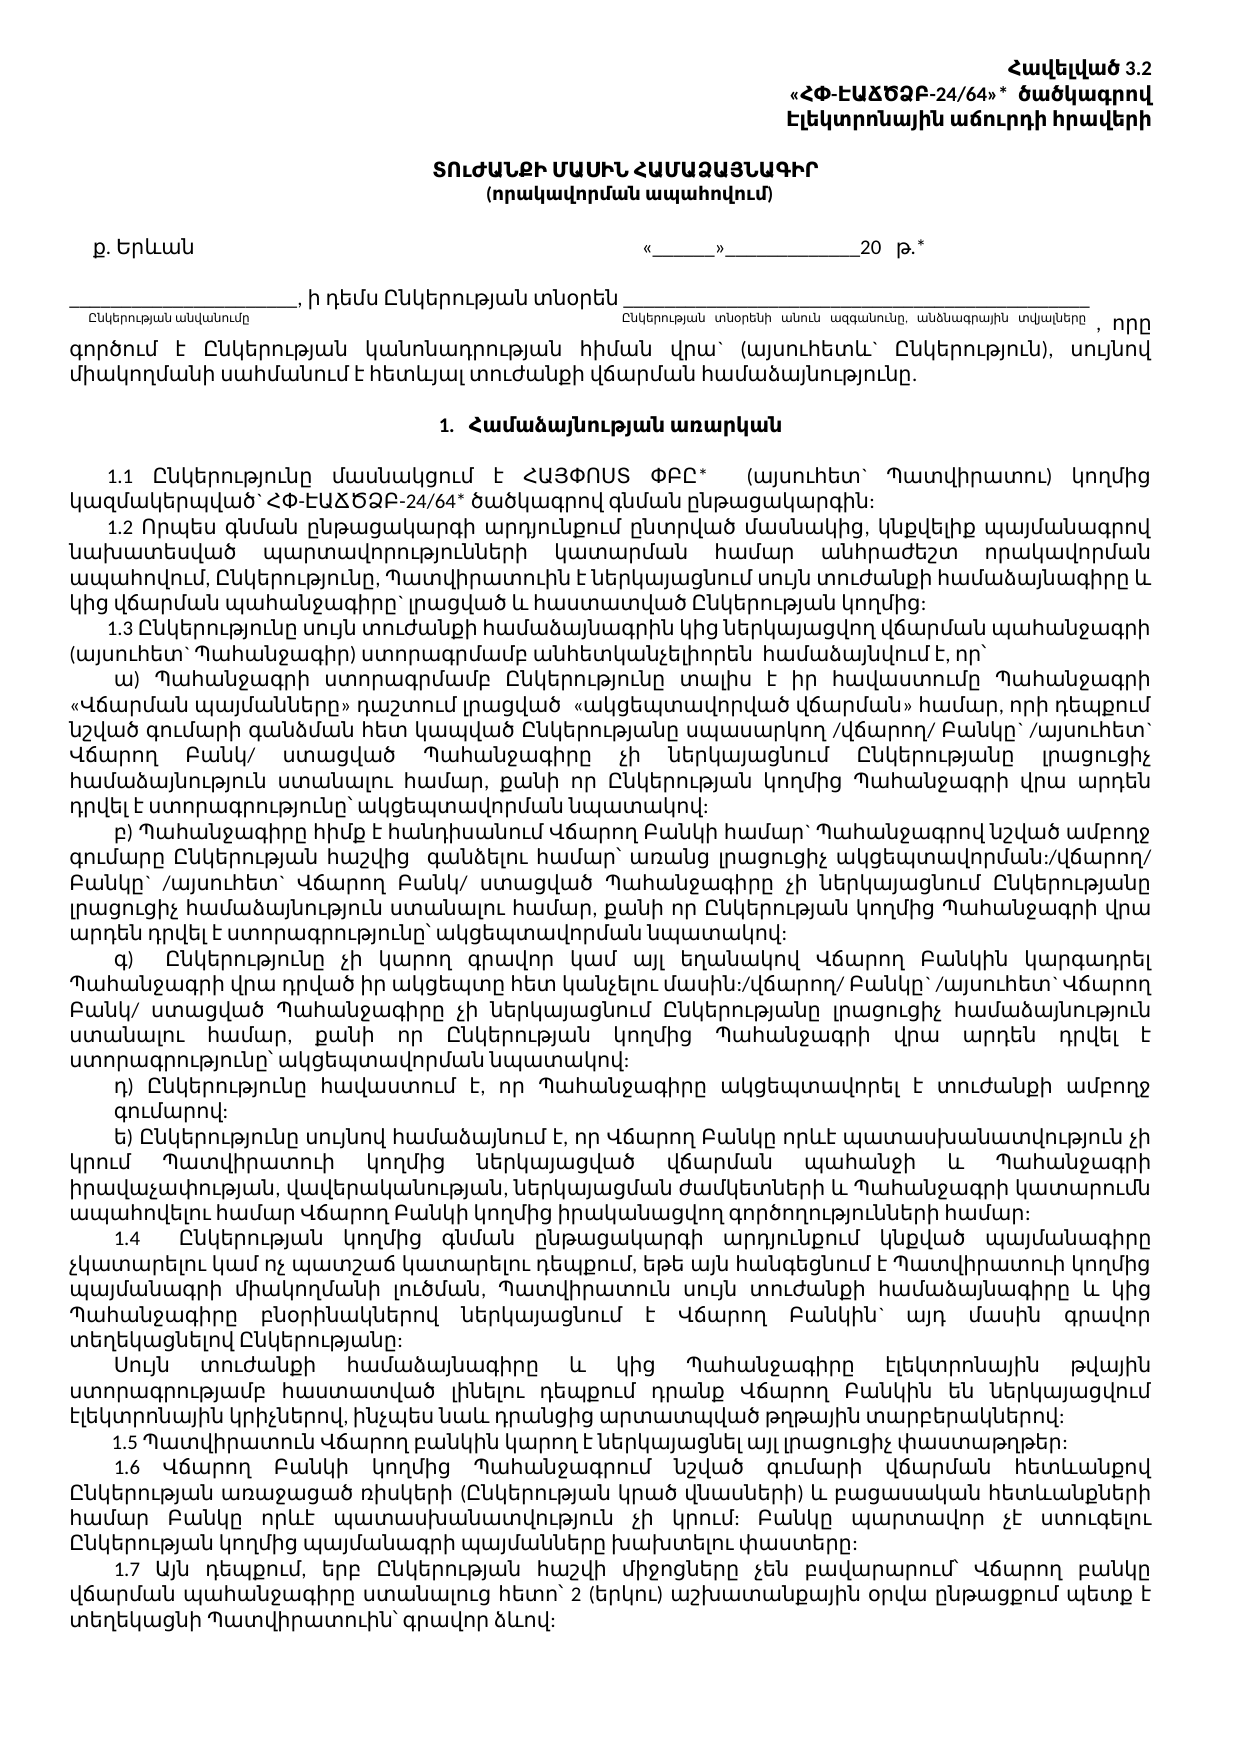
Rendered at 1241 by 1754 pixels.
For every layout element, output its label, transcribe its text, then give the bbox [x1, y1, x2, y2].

text դ) Ընկերությունը հավաստում է, որ Պահանջագիրը ակցեպտավորել է տուժանքի ամբողջ գումարով: [113, 1073, 1152, 1124]
text 1.4 Ընկերության կողմից գնման ընթացակարգի արդյունքում կնքված պայմանագիրը չկատարելու կամ ոչ պատշաճ կատարելու դեպքում, եթե այն հանգեցնում է Պատվիրատուի կողմից պայմանագրի միակողմանի լուծման, Պատվիրատուն սույն տուժանքի համաձայնագիրը և կից Պահանջագիրը բնօրինակներով ներկայացնում է Վճարող Բանկին` այդ մասին գրավոր տեղեկացնելով Ընկերությանը: [69, 1226, 1152, 1353]
text ք. Երևան «______»_____________20 թ.* [69, 234, 1152, 260]
text ՏՈւԺԱՆՔԻ ՄԱՍԻՆ ՀԱՄԱՁԱՅՆԱԳԻՐ [69, 157, 1152, 183]
text բ) Պահանջագիրը հիմք է հանդիսանում Վճարող Բանկի համար` Պահանջագրով նշված ամբողջ գումարը Ընկերության հաշվից գանձելու համար՝ առանց լրացուցիչ ակցեպտավորման:/վճարող/ Բանկը` /այսուհետ` Վճարող Բանկ/ ստացված Պահանջագիրը չի ներկայացնում Ընկերությանը լրացուցիչ համաձայնություն ստանալու համար, քանի որ Ընկերության կողմից Պահանջագրի վրա արդեն դրվել է ստորագրությունը՝ ակցեպտավորման նպատակով: [69, 819, 1152, 946]
text ______________________, ի դեմս Ընկերության տնօրեն _____________________________________________ [69, 285, 1152, 311]
text 1.2 Որպես գնման ընթացակարգի արդյունքում ընտրված մասնակից, կնքվելիք պայմանագրով նախատեսված պարտավորությունների կատարման համար անհրաժեշտ որակավորման ապահովում, Ընկերությունը, Պատվիրատուին է ներկայացնում սույն տուժանքի համաձայնագիրը և կից վճարման պահանջագիրը` լրացված և հաստատված Ընկերության կողմից: [69, 514, 1152, 616]
text 1.1 Ընկերությունը մասնակցում է ՀԱՅՓՈՍՏ ՓԲԸ* (այսուհետ` Պատվիրատու) կողմից կազմակերպված` ՀՓ-ԷԱՃԾՁԲ-24/64* ծածկագրով գնման ընթացակարգին: [69, 463, 1152, 514]
text 1. Համաձայնության առարկան [69, 412, 1152, 438]
text ա) Պահանջագրի ստորագրմամբ Ընկերությունը տալիս է իր հավաստումը Պահանջագրի «Վճարման պայմանները» դաշտում լրացված «ակցեպտավորված վճարման» համար, որի դեպքում նշված գումարի գանձման հետ կապված Ընկերությանը սպասարկող /վճարող/ Բանկը` /այսուհետ` Վճարող Բանկ/ ստացված Պահանջագիրը չի ներկայացնում Ընկերությանը լրացուցիչ համաձայնություն ստանալու համար, քանի որ Ընկերության կողմից Պահանջագրի վրա արդեն դրվել է ստորագրությունը՝ ակցեպտավորման նպատակով: [69, 666, 1152, 819]
text «ՀՓ-ԷԱՃԾՁԲ-24/64»* ծածկագրով [69, 81, 1152, 106]
text Ընկերության անվանումը Ընկերության տնօրենի անուն ազգանունը, անձնագրային տվյալները , որը գործում է Ընկերության կանոնադրության հիման վրա` (այսուհետև` Ընկերություն), սույնով միակողմանի սահմանում է հետևյալ տուժանքի վճարման համաձայնությունը. [69, 311, 1152, 387]
text 1.7 Այն դեպքում, երբ Ընկերության հաշվի միջոցները չեն բավարարում՝ Վճարող բանկը վճարման պահանջագիրը ստանալուց հետո՝ 2 (երկու) աշխատանքային օրվա ընթացքում պետք է տեղեկացնի Պատվիրատուին՝ գրավոր ձևով: [69, 1556, 1152, 1632]
text 1.6 Վճարող Բանկի կողմից Պահանջագրում նշված գումարի վճարման հետևանքով Ընկերության առաջացած ռիսկերի (Ընկերության կրած վնասների) և բացասական հետևանքների համար Բանկը որևէ պատասխանատվություն չի կրում: Բանկը պարտավոր չէ ստուգելու Ընկերության կողմից պայմանագրի պայմանները խախտելու փաստերը: [69, 1454, 1152, 1556]
text ե) Ընկերությունը սույնով համաձայնում է, որ Վճարող Բանկը որևէ պատասխանատվություն չի կրում Պատվիրատուի կողմից ներկայացված վճարման պահանջի և Պահանջագրի իրավաչափության, վավերականության, ներկայացման ժամկետների և Պահանջագրի կատարումն ապահովելու համար Վճարող Բանկի կողմից իրականացվող գործողությունների համար: [69, 1124, 1152, 1226]
text Հավելված 3.2 [69, 56, 1152, 81]
text Էլեկտրոնային աճուրդի հրավերի [69, 106, 1152, 132]
text Սույն տուժանքի համաձայնագիրը և կից Պահանջագիրը էլեկտրոնային թվային ստորագրությամբ հաստատված լինելու դեպքում դրանք Վճարող Բանկին են ներկայացվում էլեկտրոնային կրիչներով, ինչպես նաև դրանցից արտատպված թղթային տարբերակներով: [69, 1353, 1152, 1429]
text 1.3 Ընկերությունը սույն տուժանքի համաձայնագրին կից ներկայացվող վճարման պահանջագրի (այսուհետ` Պահանջագիր) ստորագրմամբ անհետկանչելիորեն համաձայնվում է, որ՝ [69, 616, 1152, 666]
text 1.5 Պատվիրատուն Վճարող բանկին կարող է ներկայացնել այլ լրացուցիչ փաստաթղթեր: [69, 1429, 1152, 1454]
text գ) Ընկերությունը չի կարող գրավոր կամ այլ եղանակով Վճարող Բանկին կարգադրել Պահանջագրի վրա դրված իր ակցեպտը հետ կանչելու մասին:/վճարող/ Բանկը` /այսուհետ` Վճարող Բանկ/ ստացված Պահանջագիրը չի ներկայացնում Ընկերությանը լրացուցիչ համաձայնություն ստանալու համար, քանի որ Ընկերության կողմից Պահանջագրի վրա արդեն դրվել է ստորագրությունը՝ ակցեպտավորման նպատակով: [69, 946, 1152, 1073]
text (որակավորման ապահովում) [69, 183, 1152, 206]
